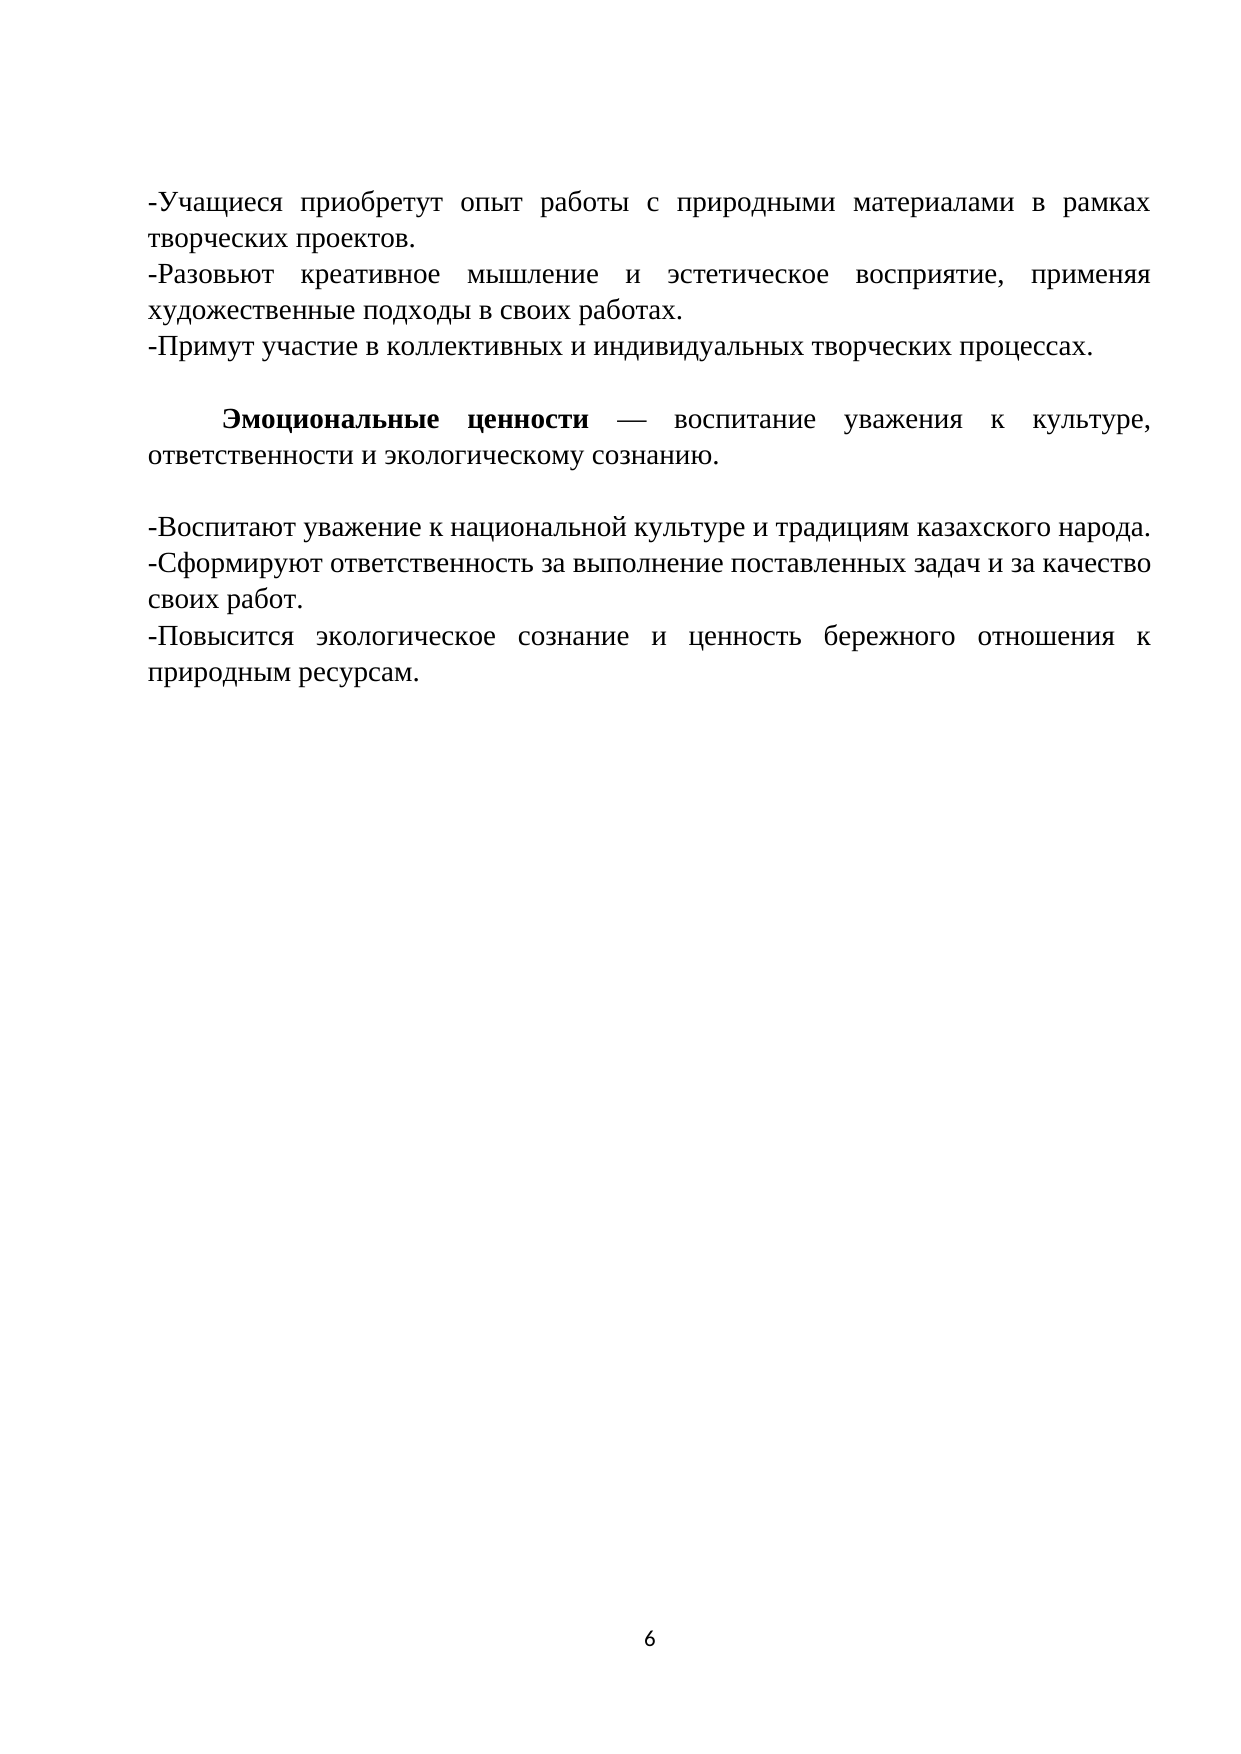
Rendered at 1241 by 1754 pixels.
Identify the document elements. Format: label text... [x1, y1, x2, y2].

text -Повысится экологическое сознание и ценность бережного отношения к природным ресурсам. [148, 618, 1152, 687]
text -Сформируют ответственность за выполнение поставленных задач и за качество своих работ. [148, 545, 1152, 615]
text Эмоциональные ценности — воспитание уважения к культуре, ответственности и экологическому сознанию. [148, 401, 1152, 470]
text -Воспитают уважение к национальной культуре и традициям казахского народа. [148, 509, 1152, 543]
text -Разовьют креативное мышление и эстетическое восприятие, применяя художественные подходы в своих работах. [148, 256, 1152, 326]
text -Учащиеся приобретут опыт работы с природными материалами в рамках творческих проектов. [148, 184, 1152, 253]
text -Примут участие в коллективных и индивидуальных творческих процессах. [148, 328, 1152, 362]
